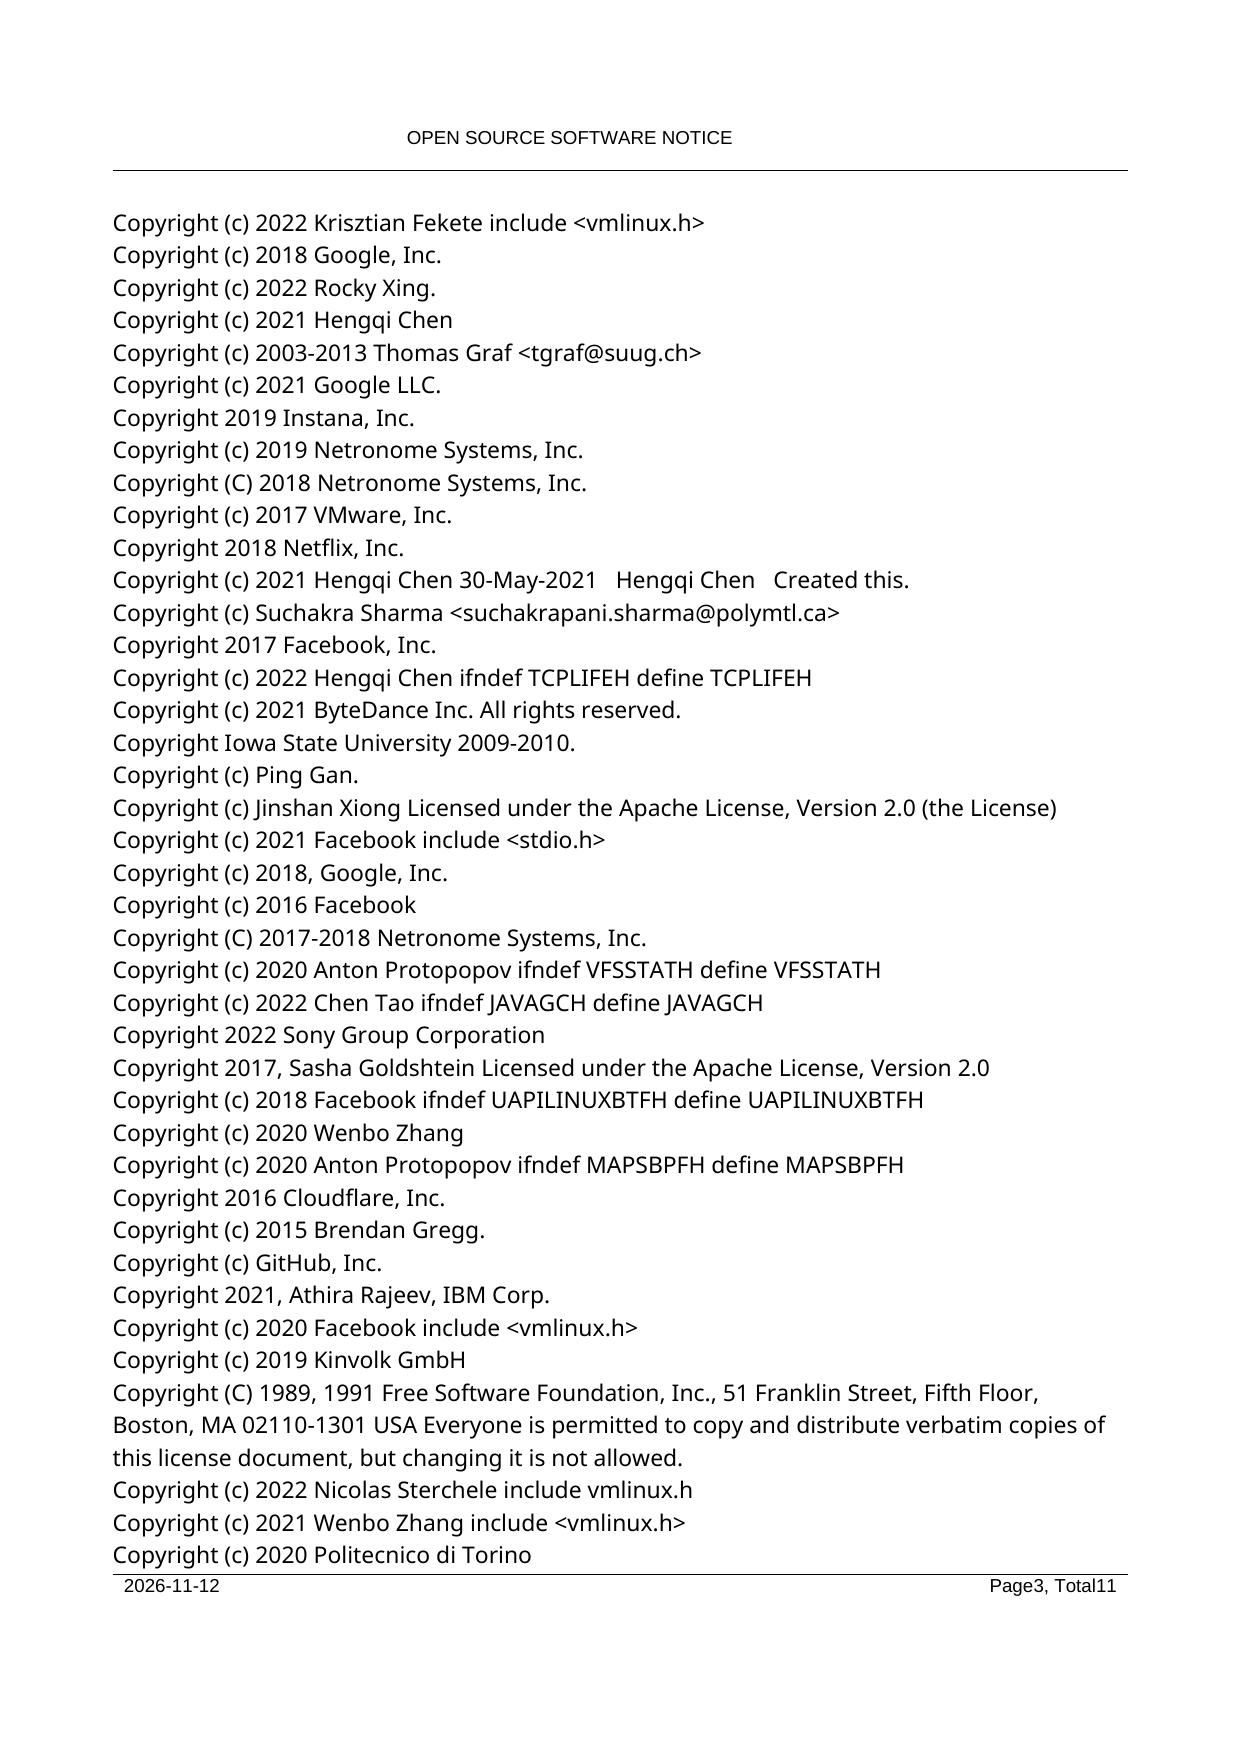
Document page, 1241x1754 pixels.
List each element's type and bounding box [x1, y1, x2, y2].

text [112, 206, 1128, 1571]
